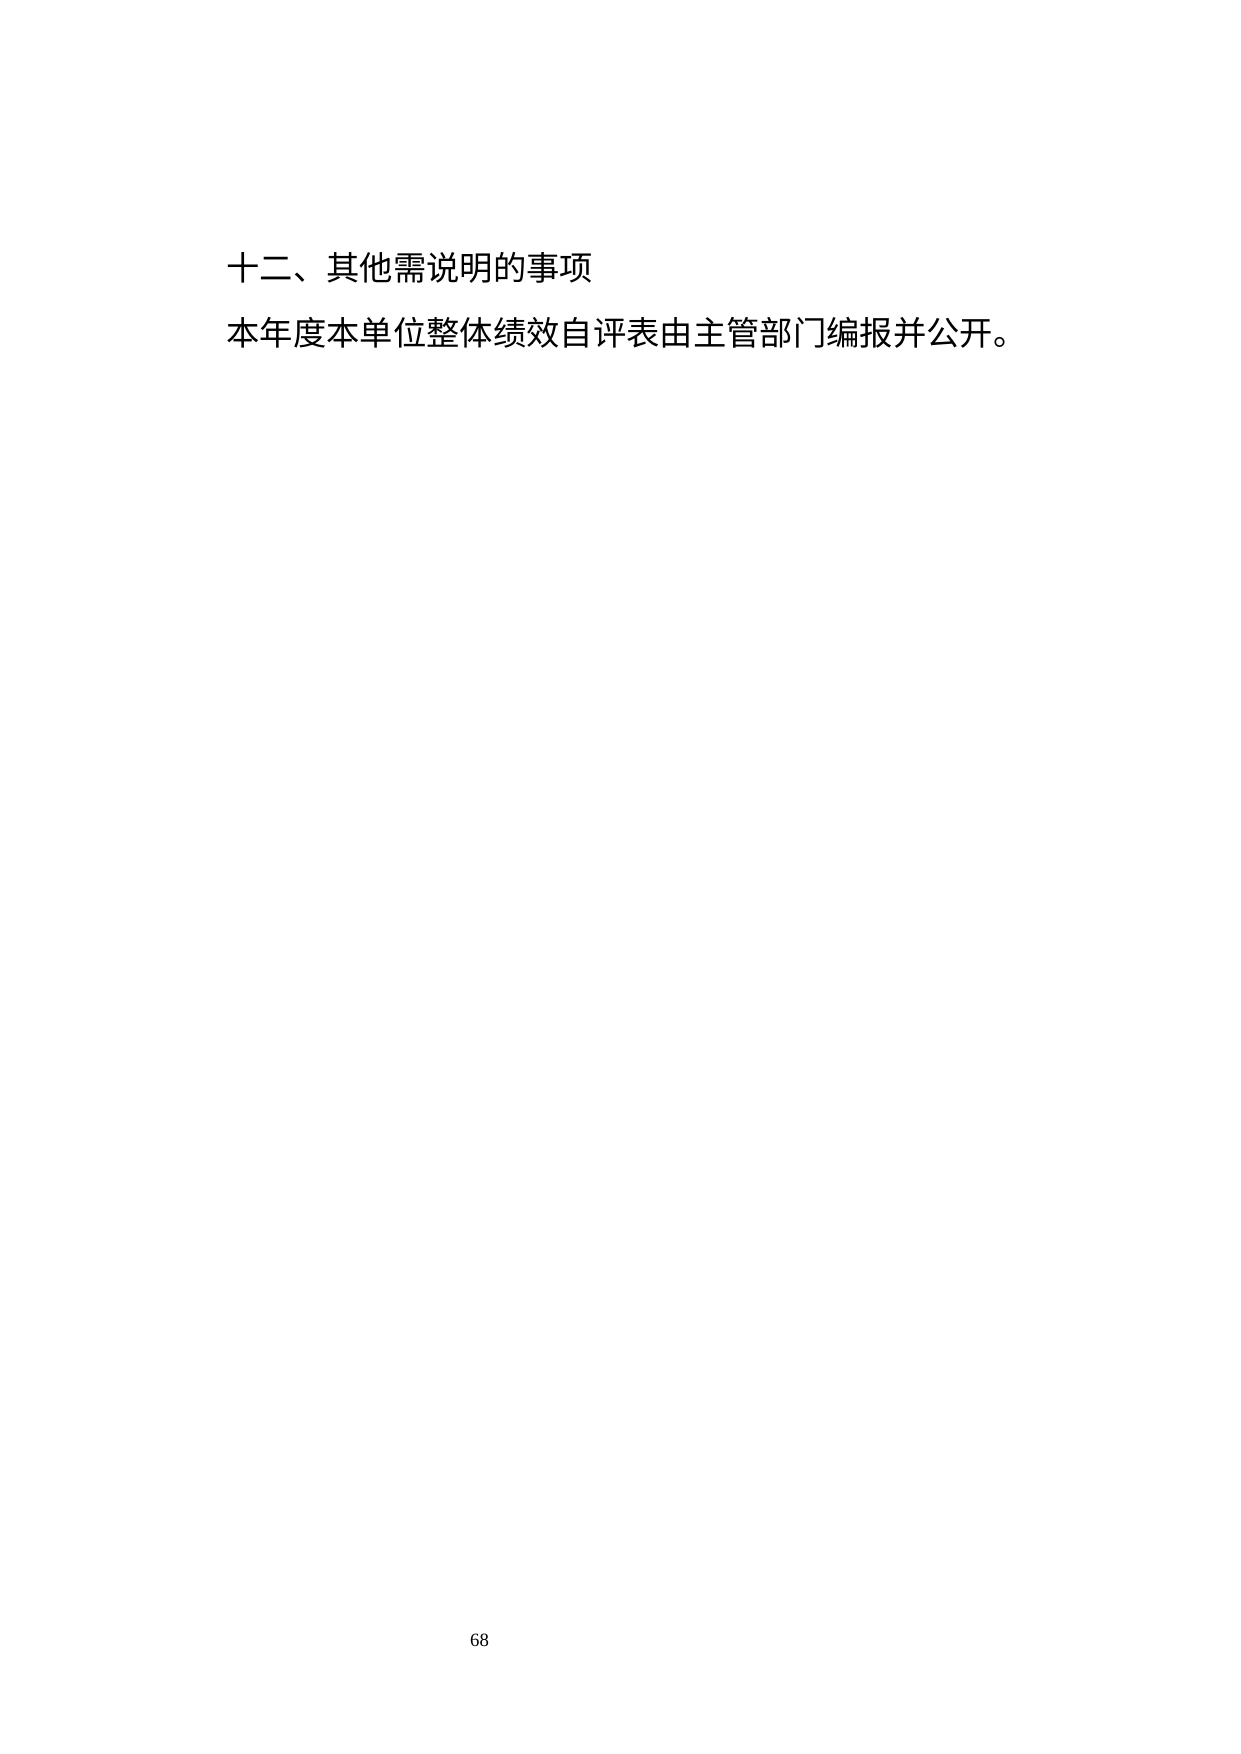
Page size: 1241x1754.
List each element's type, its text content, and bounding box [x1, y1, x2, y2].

text 十二、其他需说明的事项 [159, 233, 1081, 298]
text 本年度本单位整体绩效自评表由主管部门编报并公开。 [159, 298, 1081, 363]
